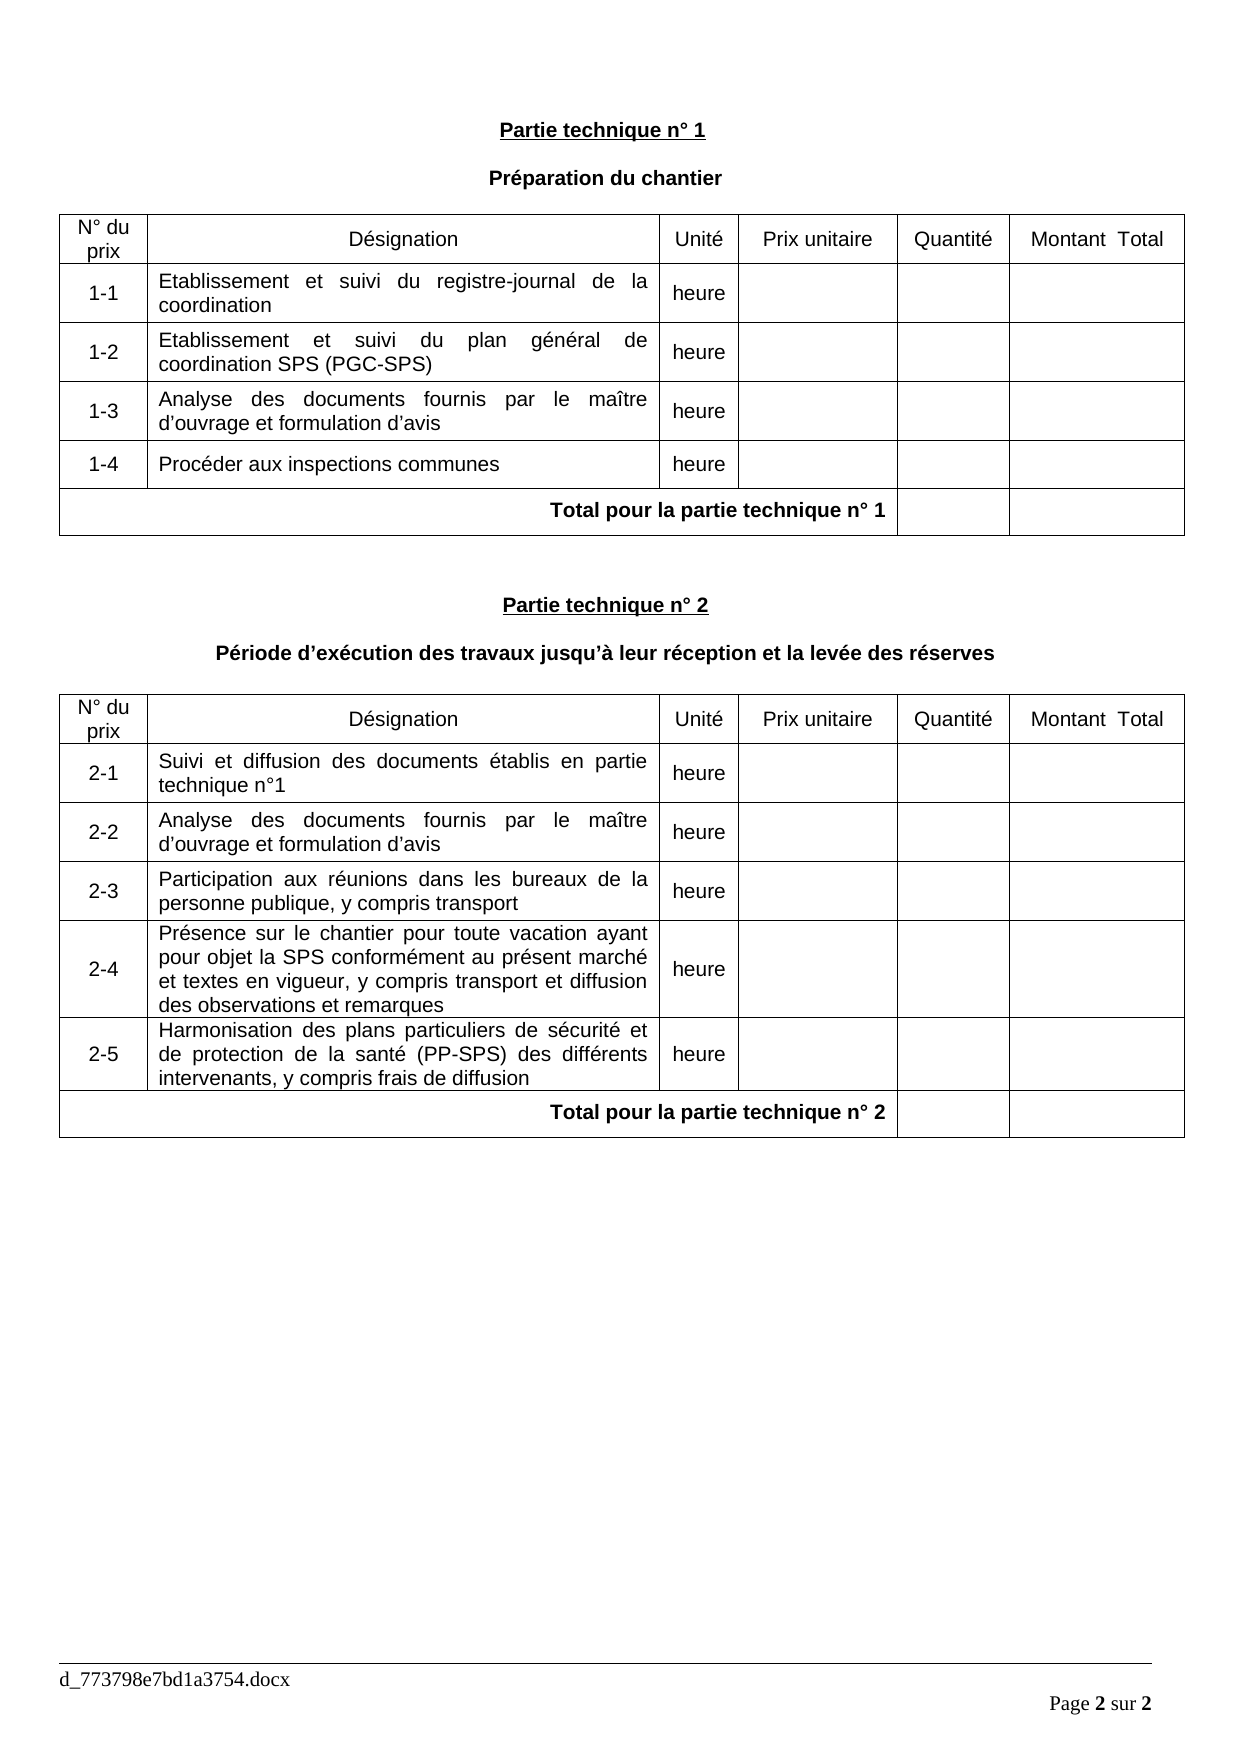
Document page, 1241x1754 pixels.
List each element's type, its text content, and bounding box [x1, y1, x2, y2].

table_header N° du prix [60, 215, 147, 263]
table_cell [739, 1018, 897, 1090]
table_cell [898, 744, 1009, 802]
table_cell 1-1 [60, 264, 147, 322]
table_cell [739, 441, 897, 487]
table_cell [739, 921, 897, 1017]
table_header Montant Total [1010, 695, 1184, 743]
table_header Unité [660, 215, 738, 263]
table_cell 2-2 [60, 803, 147, 861]
table_cell heure [660, 323, 738, 381]
table_cell Suivi et diffusion des documents établis en partie technique n°1 [148, 744, 659, 802]
table_cell heure [660, 382, 738, 440]
table_cell [1010, 264, 1184, 322]
table_cell heure [660, 803, 738, 861]
table_cell [898, 441, 1009, 487]
table_cell Etablissement et suivi du plan général de coordination SPS (PGC-SPS) [148, 323, 659, 381]
table_cell 1-3 [60, 382, 147, 440]
table_cell [898, 921, 1009, 1017]
table_cell Total pour la partie technique n° 1 [60, 489, 897, 535]
table_cell [739, 803, 897, 861]
table_cell [898, 264, 1009, 322]
table_cell [1010, 744, 1184, 802]
table_header Quantité [898, 695, 1009, 743]
table_cell Analyse des documents fournis par le maître d’ouvrage et formulation d’avis [148, 382, 659, 440]
text Préparation du chantier [59, 166, 1152, 190]
table_cell 2-5 [60, 1018, 147, 1090]
table_cell 2-3 [60, 862, 147, 920]
table_cell heure [660, 1018, 738, 1090]
table_cell heure [660, 744, 738, 802]
table_cell heure [660, 264, 738, 322]
table_cell Présence sur le chantier pour toute vacation ayant pour objet la SPS conformément au présent marché et textes en vigueur, y compris transport et diffusion des observations et remarques [148, 921, 659, 1017]
table_cell [1010, 862, 1184, 920]
table_cell [1010, 921, 1184, 1017]
table_header Montant Total [1010, 215, 1184, 263]
table_cell heure [660, 921, 738, 1017]
table_cell Etablissement et suivi du registre-journal de la coordination [148, 264, 659, 322]
table_header Prix unitaire [739, 215, 897, 263]
table_cell [1010, 803, 1184, 861]
table_cell [1010, 489, 1184, 535]
table_cell [1010, 1018, 1184, 1090]
table_cell [898, 489, 1009, 535]
table_cell [739, 264, 897, 322]
table_cell 2-1 [60, 744, 147, 802]
table_cell 1-4 [60, 441, 147, 487]
table_cell [739, 323, 897, 381]
table_cell [898, 803, 1009, 861]
table_header N° du prix [60, 695, 147, 743]
table_cell Procéder aux inspections communes [148, 441, 659, 487]
table_cell [1010, 441, 1184, 487]
table_header Désignation [148, 695, 659, 743]
table_cell [1010, 323, 1184, 381]
text Partie technique n° 2 [59, 593, 1152, 617]
table_cell Harmonisation des plans particuliers de sécurité et de protection de la santé (PP-SPS) des différents intervenants, y compris frais de diffusion [148, 1018, 659, 1090]
table_cell [898, 1091, 1009, 1137]
text Partie technique n° 1 [59, 118, 1152, 142]
table_header Quantité [898, 215, 1009, 263]
table_header Unité [660, 695, 738, 743]
table_cell Total pour la partie technique n° 2 [60, 1091, 897, 1137]
table_cell Analyse des documents fournis par le maître d’ouvrage et formulation d’avis [148, 803, 659, 861]
table_cell heure [660, 862, 738, 920]
table_header Désignation [148, 215, 659, 263]
table_cell Participation aux réunions dans les bureaux de la personne publique, y compris transport [148, 862, 659, 920]
table_cell [898, 862, 1009, 920]
table_cell [898, 382, 1009, 440]
table_cell 1-2 [60, 323, 147, 381]
table_cell [898, 323, 1009, 381]
table_cell [739, 382, 897, 440]
table_cell [1010, 382, 1184, 440]
table_cell [1010, 1091, 1184, 1137]
table_cell [898, 1018, 1009, 1090]
table_cell [739, 744, 897, 802]
table_cell [739, 862, 897, 920]
text Période d’exécution des travaux jusqu’à leur réception et la levée des réserves [59, 641, 1152, 665]
table_cell heure [660, 441, 738, 487]
table_cell 2-4 [60, 921, 147, 1017]
table_header Prix unitaire [739, 695, 897, 743]
